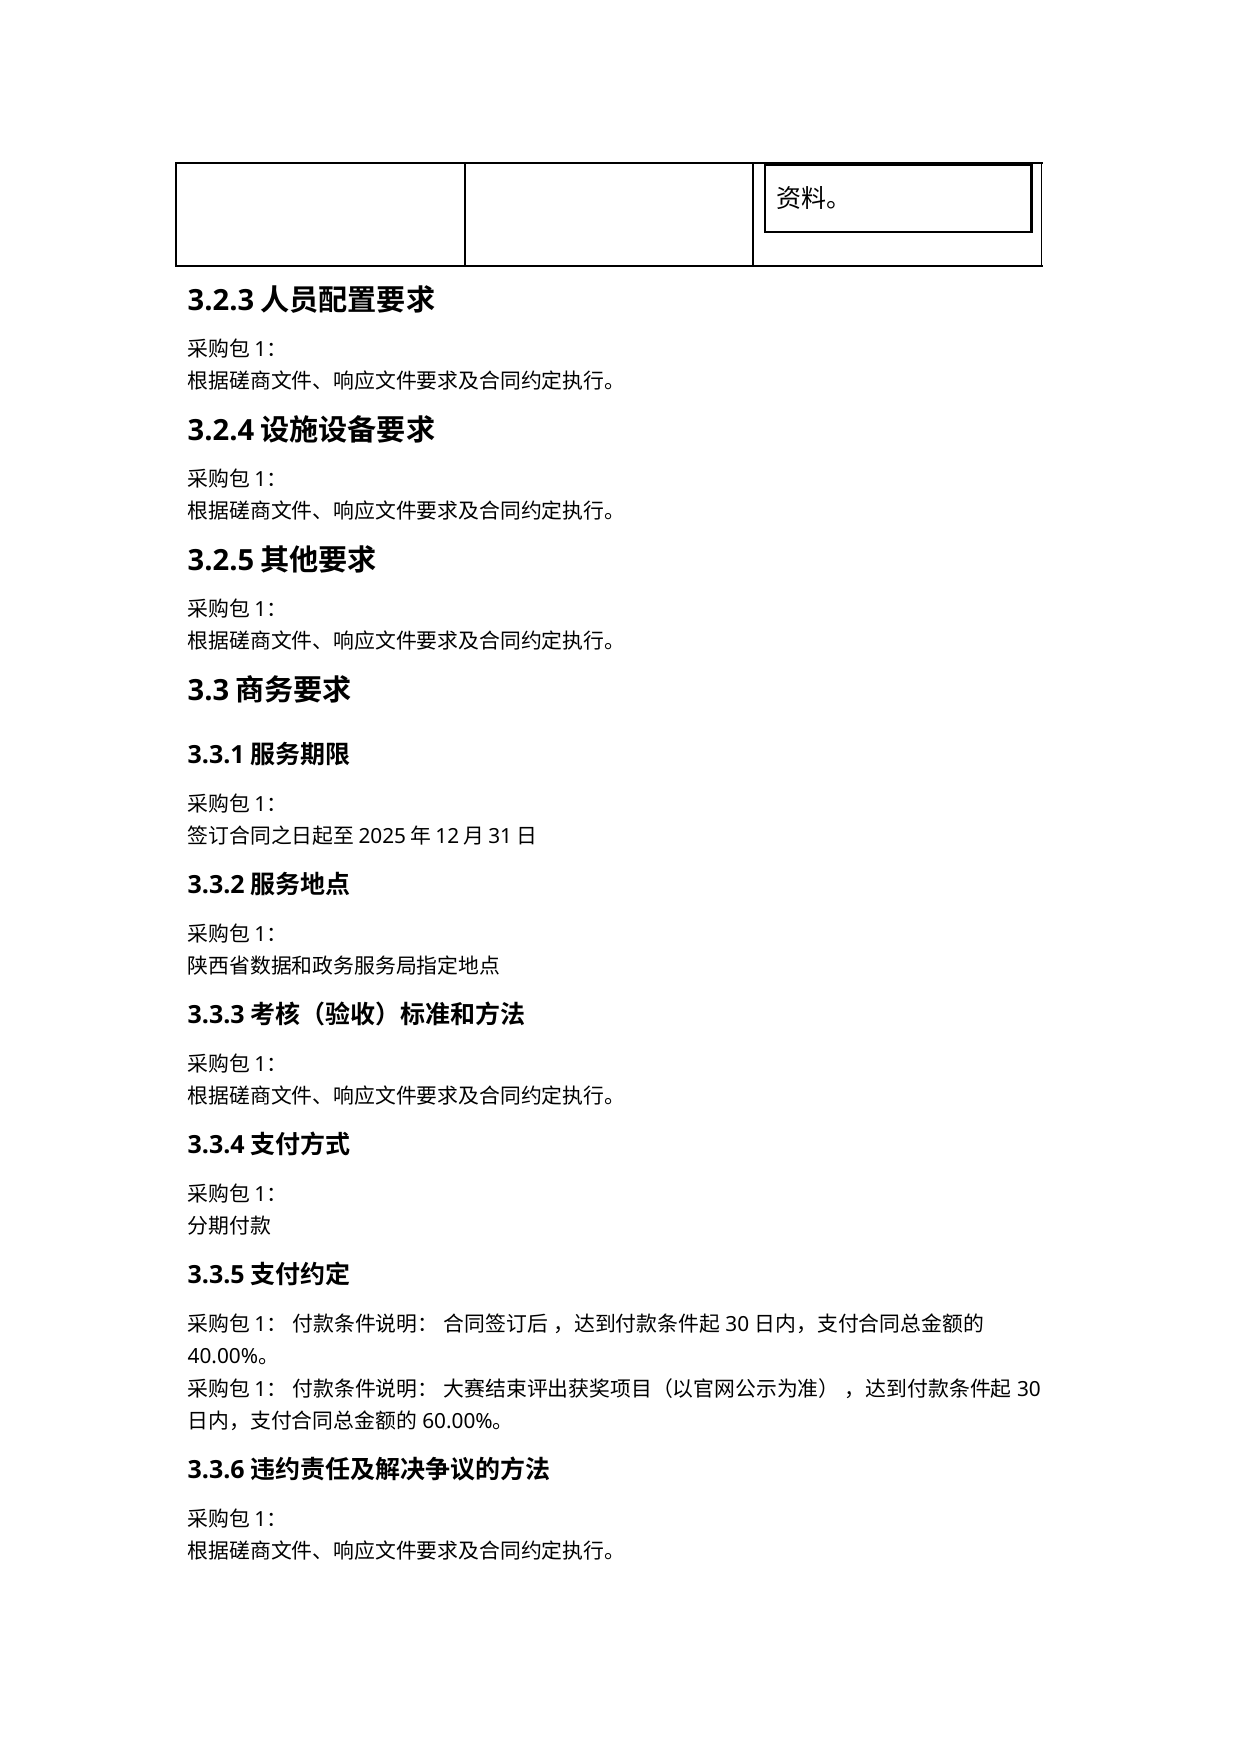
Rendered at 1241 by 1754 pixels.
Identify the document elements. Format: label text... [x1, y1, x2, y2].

text 采购包1： [187, 787, 1053, 819]
text 采购包1： [187, 1502, 1053, 1534]
text 根据磋商文件、响应文件要求及合同约定执行。 [187, 624, 1053, 657]
text 采购包1： [187, 917, 1053, 949]
text 采购包1： [187, 1177, 1053, 1209]
text 3.3.5支付约定 [187, 1242, 1053, 1307]
text 3.3.4支付方式 [187, 1112, 1053, 1177]
text 采购包1： 付款条件说明： 合同签订后 ，达到付款条件起 30 日内，支付合同总金额的 40.00%。 [187, 1307, 1053, 1372]
table_cell 1 [177, 164, 464, 265]
text 陕西省数据和政务服务局指定地点 [187, 949, 1053, 982]
text 签订合同之日起至2025年12月31日 [187, 819, 1053, 852]
text 3.2.3人员配置要求 [187, 267, 1053, 332]
table_cell [466, 164, 752, 265]
text 3.3.2服务地点 [187, 852, 1053, 917]
text 采购包1： [187, 462, 1053, 494]
text 采购包1： [187, 332, 1053, 364]
text 3.3.1服务期限 [187, 722, 1053, 787]
table_cell [754, 164, 1041, 265]
text 采购包1： [187, 1047, 1053, 1079]
text 根据磋商文件、响应文件要求及合同约定执行。 [187, 364, 1053, 397]
text 3.3.6违约责任及解决争议的方法 [187, 1437, 1053, 1502]
text 3.3.3考核（验收）标准和方法 [187, 982, 1053, 1047]
text 采购包1： 付款条件说明： 大赛结束评出获奖项目（以官网公示为准） ，达到付款条件起 30 日内，支付合同总金额的 60.00%。 [187, 1372, 1053, 1437]
text 根据磋商文件、响应文件要求及合同约定执行。 [187, 494, 1053, 527]
text 根据磋商文件、响应文件要求及合同约定执行。 [187, 1079, 1053, 1112]
text 根据磋商文件、响应文件要求及合同约定执行。 [187, 1534, 1053, 1567]
text 分期付款 [187, 1209, 1053, 1242]
text 3.2.4设施设备要求 [187, 397, 1053, 462]
text 3.3商务要求 [187, 657, 1053, 722]
text 3.2.5其他要求 [187, 527, 1053, 592]
text 采购包1： [187, 592, 1053, 624]
